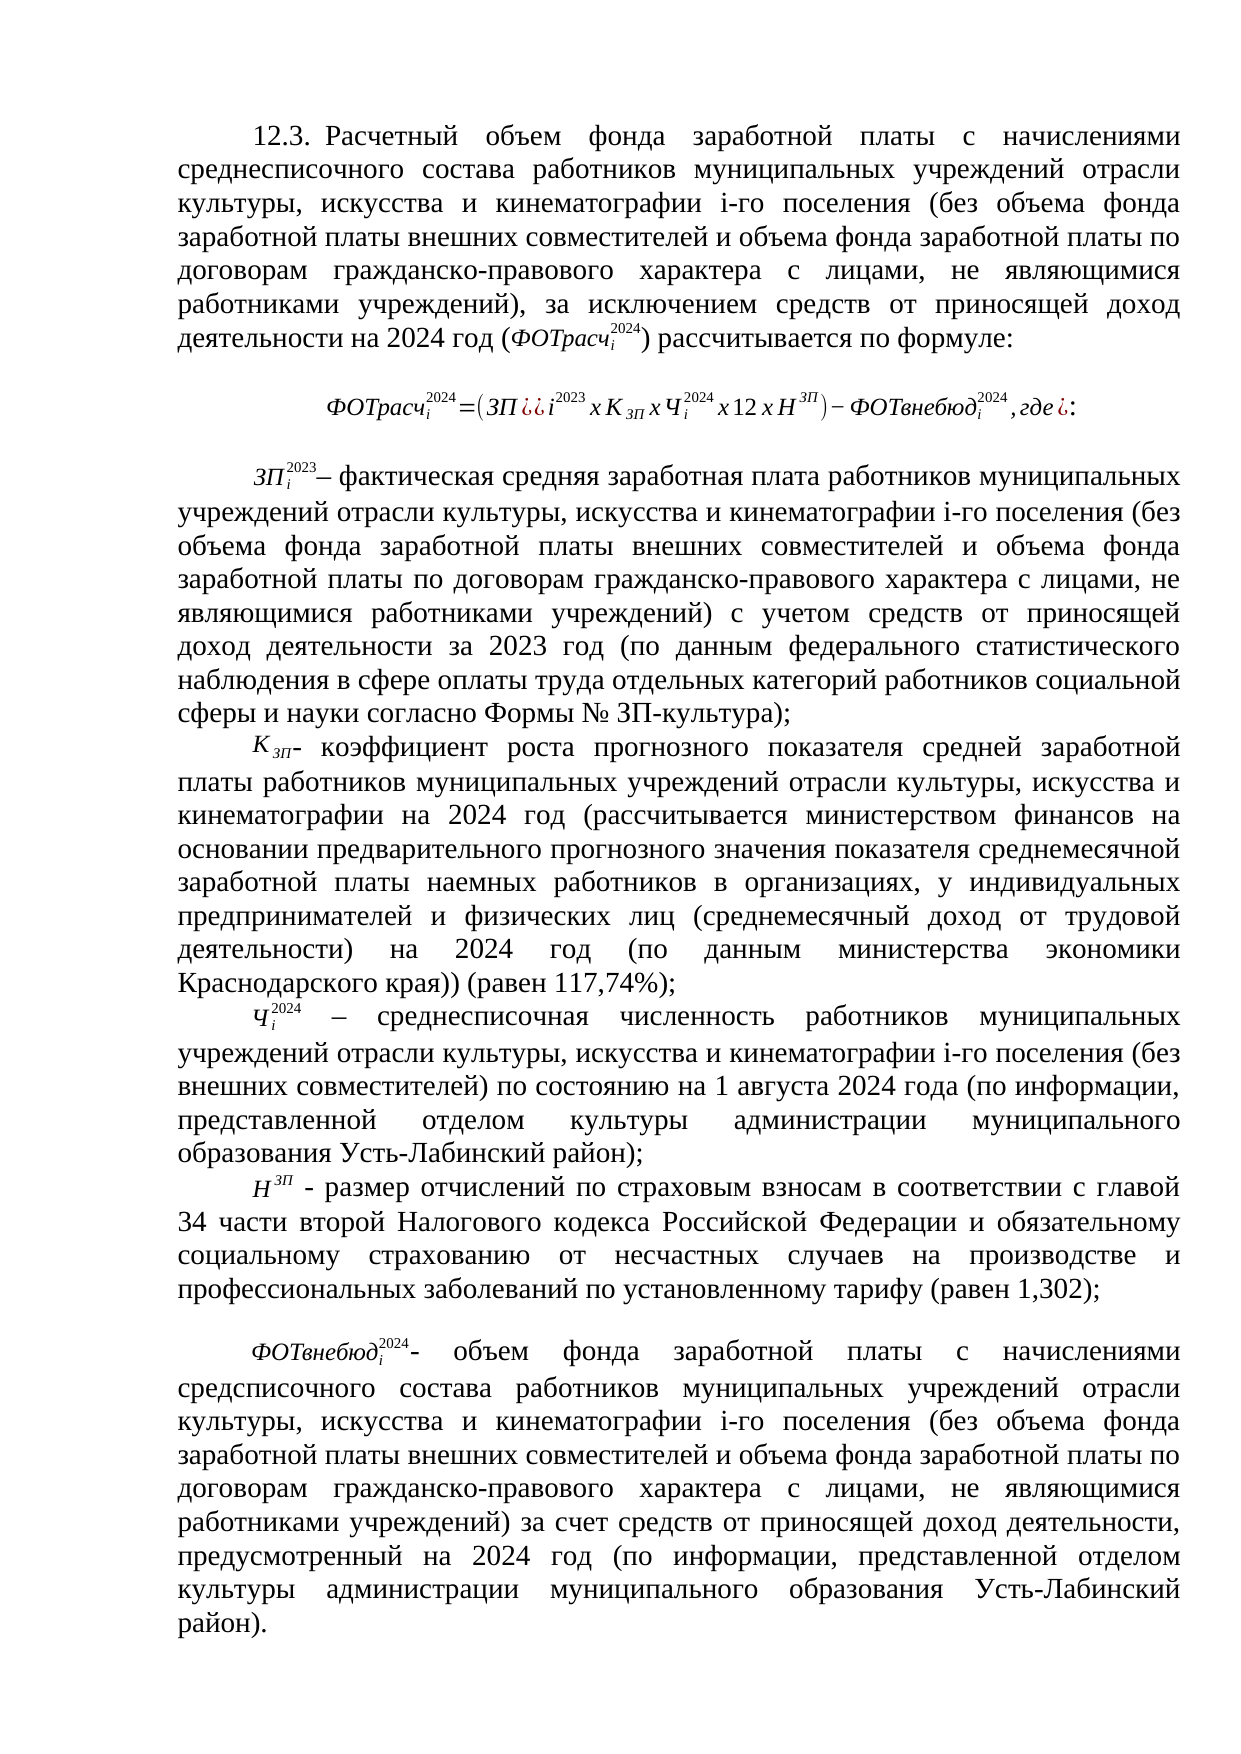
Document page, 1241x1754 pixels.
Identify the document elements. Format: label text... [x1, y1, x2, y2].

list – фактическая средняя заработная плата работников муниципальных учреждений отрасли культуры, искусства и кинематографии i-го поселения (без объема фонда заработной платы внешних совместителей и объема фонда заработной платы по договорам гражданско-правового характера с лицами, не являющимися работниками учреждений) с учетом средств от приносящей доход деятельности за 2023 год (по данным федерального статистического наблюдения в сфере оплаты труда отдельных категорий работников социальной сферы и науки согласно Формы № ЗП-культура); [177, 458, 1181, 729]
list : [222, 388, 1181, 424]
list – среднесписочная численность работников муниципальных учреждений отрасли культуры, искусства и кинематографии i-го поселения (без внешних совместителей) по состоянию на 1 августа 2024 года (по информации, представленной отделом культуры администрации муниципального образования Усть-Лабинский район); [177, 998, 1181, 1169]
list - коэффициент роста прогнозного показателя средней заработной платы работников муниципальных учреждений отрасли культуры, искусства и кинематографии на 2024 год (рассчитывается министерством финансов на основании предварительного прогнозного значения показателя среднемесячной заработной платы наемных работников в организациях, у индивидуальных предпринимателей и физических лиц (среднемесячный доход от трудовой деятельности) на 2024 год (по данным министерства экономики Краснодарского края)) (равен 117,74%); [177, 729, 1181, 998]
list Расчетный объем фонда заработной платы с начислениями среднесписочного состава работников муниципальных учреждений отрасли культуры, искусства и кинематографии i-го поселения (без объема фонда заработной платы внешних совместителей и объема фонда заработной платы по договорам гражданско-правового характера с лицами, не являющимися работниками учреждений), за исключением средств от приносящей доход деятельности на 2024 год () рассчитывается по формуле: [177, 118, 1181, 354]
text - объем фонда заработной платы с начислениями средсписочного состава работников муниципальных учреждений отрасли культуры, искусства и кинематографии i-го поселения (без объема фонда заработной платы внешних совместителей и объема фонда заработной платы по договорам гражданско-правового характера с лицами, не являющимися работниками учреждений) за счет средств от приносящей доход деятельности, предусмотренный на 2024 год (по информации, представленной отделом культуры администрации муниципального образования Усть-Лабинский район). [177, 1333, 1181, 1638]
list - размер отчислений по страховым взносам в соответствии с главой 34 части второй Налогового кодекса Российской Федерации и обязательному социальному страхованию от несчастных случаев на производстве и профессиональных заболеваний по установленному тарифу (равен 1,302); [177, 1169, 1181, 1304]
